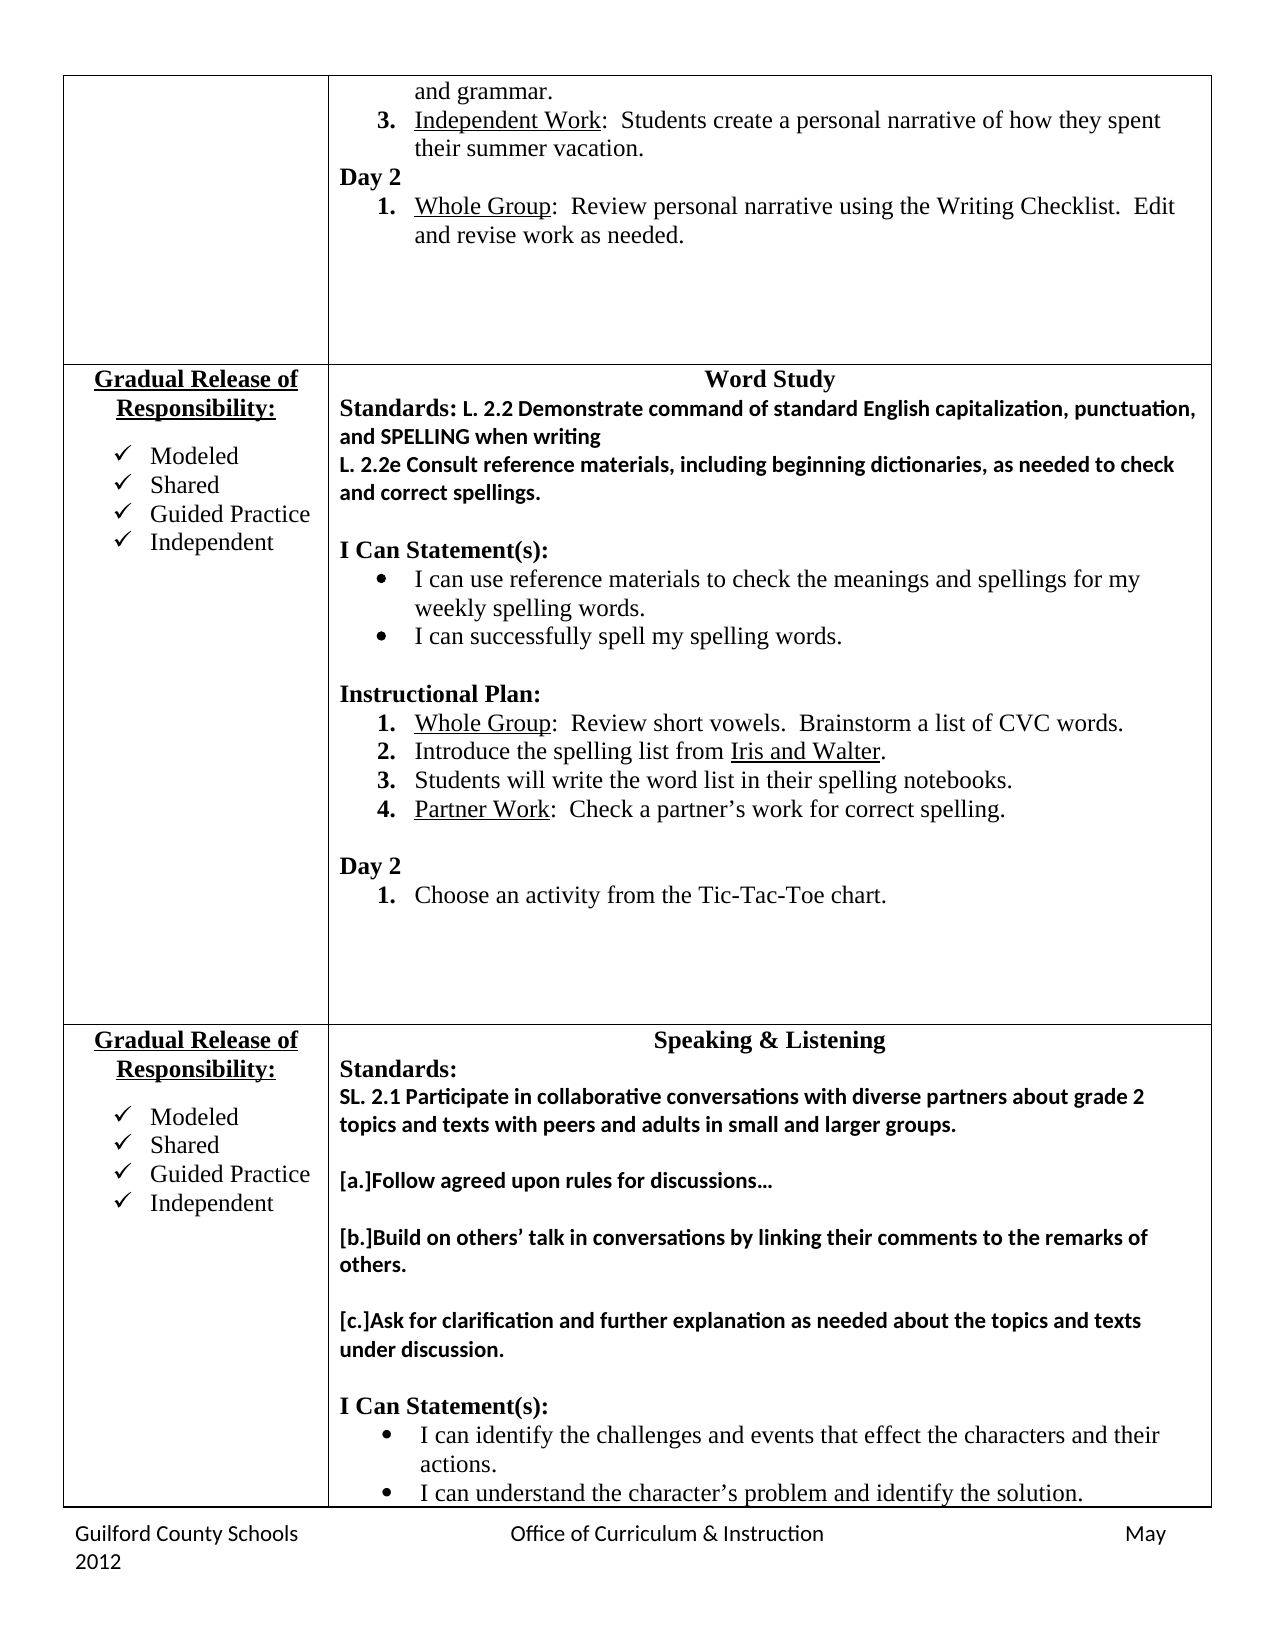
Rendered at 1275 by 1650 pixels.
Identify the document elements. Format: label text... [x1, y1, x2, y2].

table_cell Word Study Standards: L. 2.2 Demonstrate command of standard English capitalization, punctuation, and SPELLING when writing L. 2.2e Consult reference materials, including beginning dictionaries, as needed to check and correct spellings. I Can Statement(s): I can use reference materials to check the meanings and spellings for my weekly spelling words. I can successfully spell my spelling words. Instructional Plan: Whole Group: Review short vowels. Brainstorm a list of CVC words. Introduce the spelling list from Iris and Walter. Students will write the word list in their spelling notebooks. Partner Work: Check a partner’s work for correct spelling. Day 2 Choose an activity from the Tic-Tac-Toe chart. [329, 365, 1211, 1024]
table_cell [64, 76, 328, 363]
table_cell Gradual Release of Responsibility: Modeled Shared Guided Practice Independent [64, 365, 328, 1024]
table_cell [329, 76, 1211, 363]
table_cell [64, 1025, 328, 1506]
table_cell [329, 1025, 1211, 1506]
